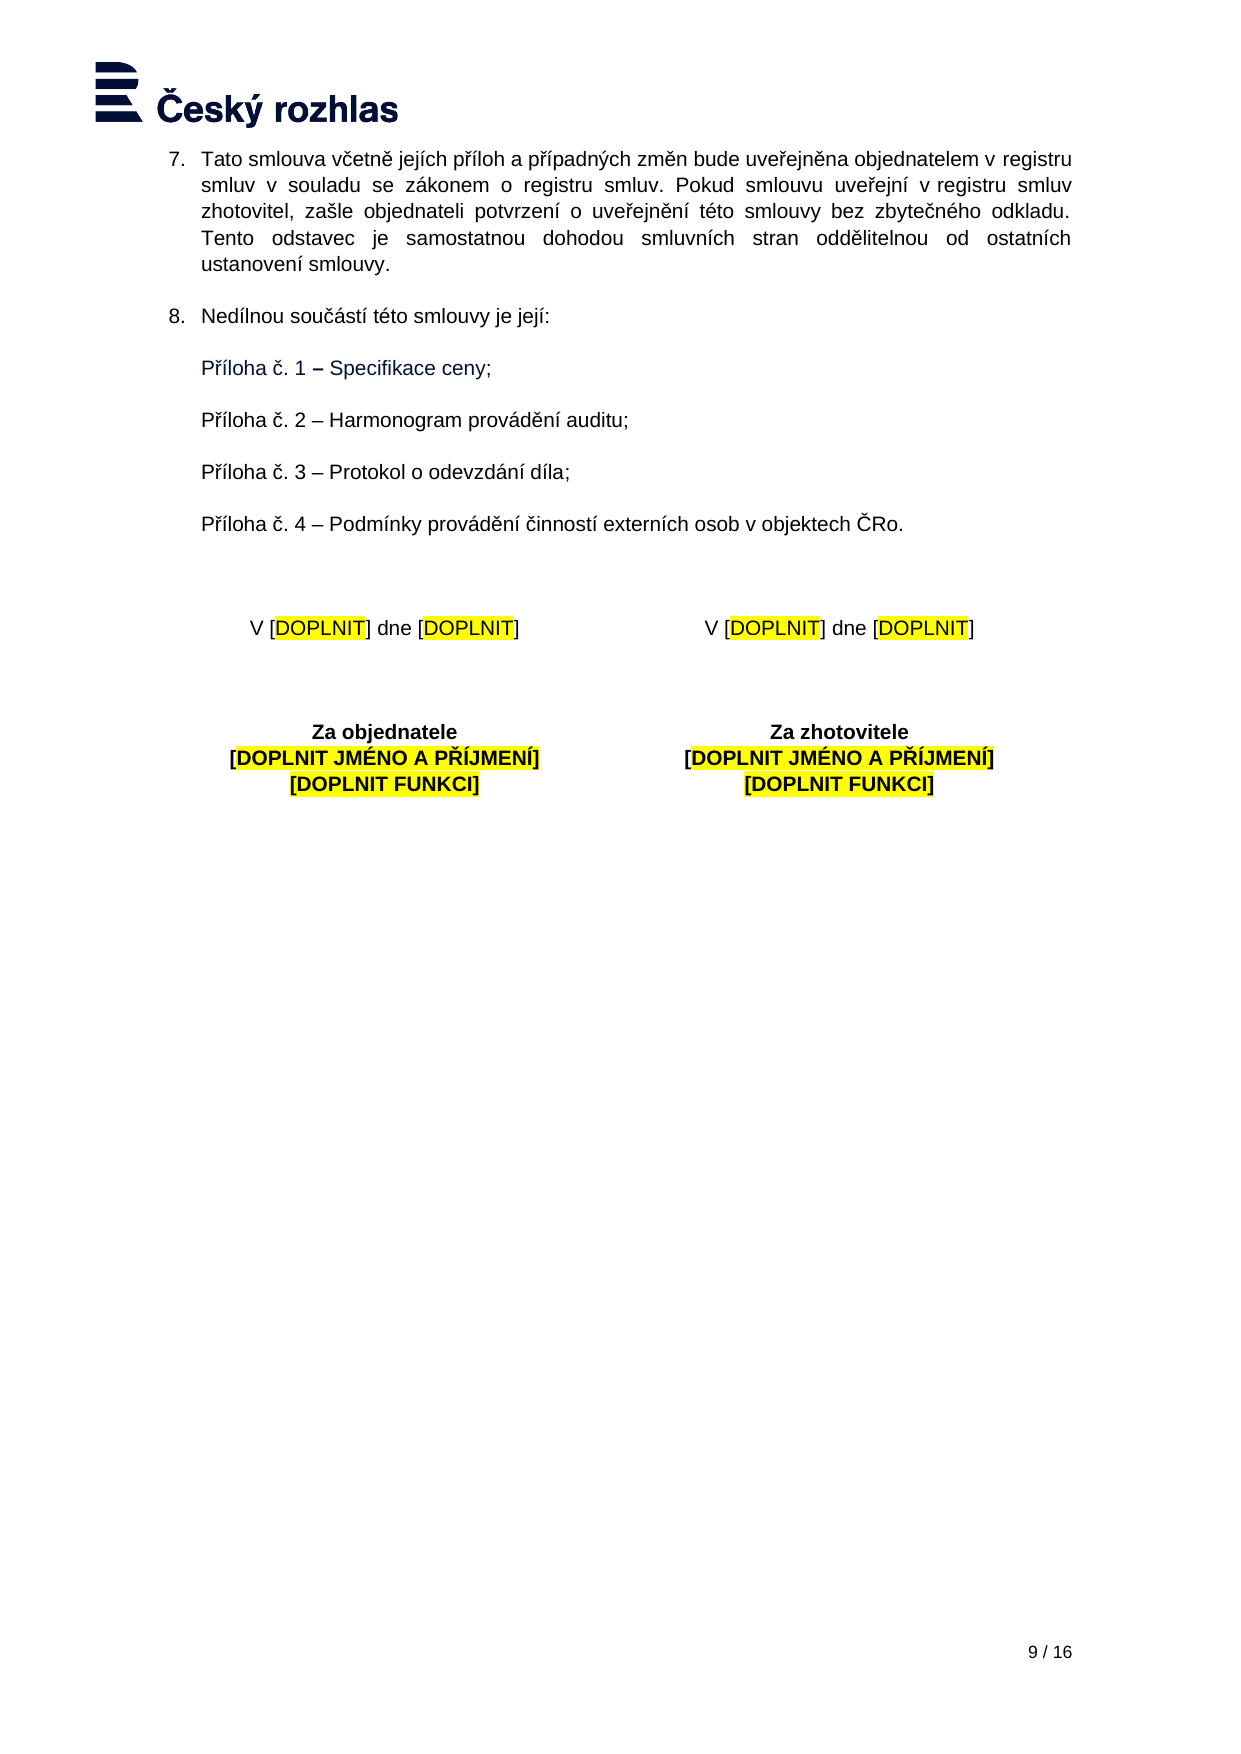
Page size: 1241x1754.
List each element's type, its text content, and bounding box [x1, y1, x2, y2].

list Nedílnou součástí této smlouvy je její: [168, 302, 1072, 328]
table_cell Za objednatele [DOPLNIT JMÉNO A PŘÍJMENÍ] [DOPLNIT FUNKCI] [157, 641, 612, 797]
subtitle Příloha č. 1 – Specifikace ceny; [168, 354, 1072, 380]
list Tato smlouva včetně jejích příloh a případných změn bude uveřejněna objednatelem v registru smluv v souladu se zákonem o registru smluv. Pokud smlouvu uveřejní v registru smluv zhotovitel, zašle objednateli potvrzení o uveřejnění této smlouvy bez zbytečného odkladu. Tento odstavec je samostatnou dohodou smluvních stran oddělitelnou od ostatních ustanovení smlouvy. [168, 146, 1072, 276]
table_header V [DOPLNIT] dne [DOPLNIT] [157, 563, 612, 641]
picture [95, 62, 398, 128]
list Příloha č. 2 – Harmonogram provádění auditu; [201, 406, 1072, 432]
list Příloha č. 4 – Podmínky provádění činností externích osob v objektech ČRo. [198, 511, 1072, 537]
table_cell Za zhotovitele [DOPLNIT JMÉNO A PŘÍJMENÍ] [DOPLNIT FUNKCI] [612, 641, 1067, 797]
list Příloha č. 3 – Protokol o odevzdání díla; [201, 458, 1072, 484]
table_header V [DOPLNIT] dne [DOPLNIT] [612, 563, 1067, 641]
